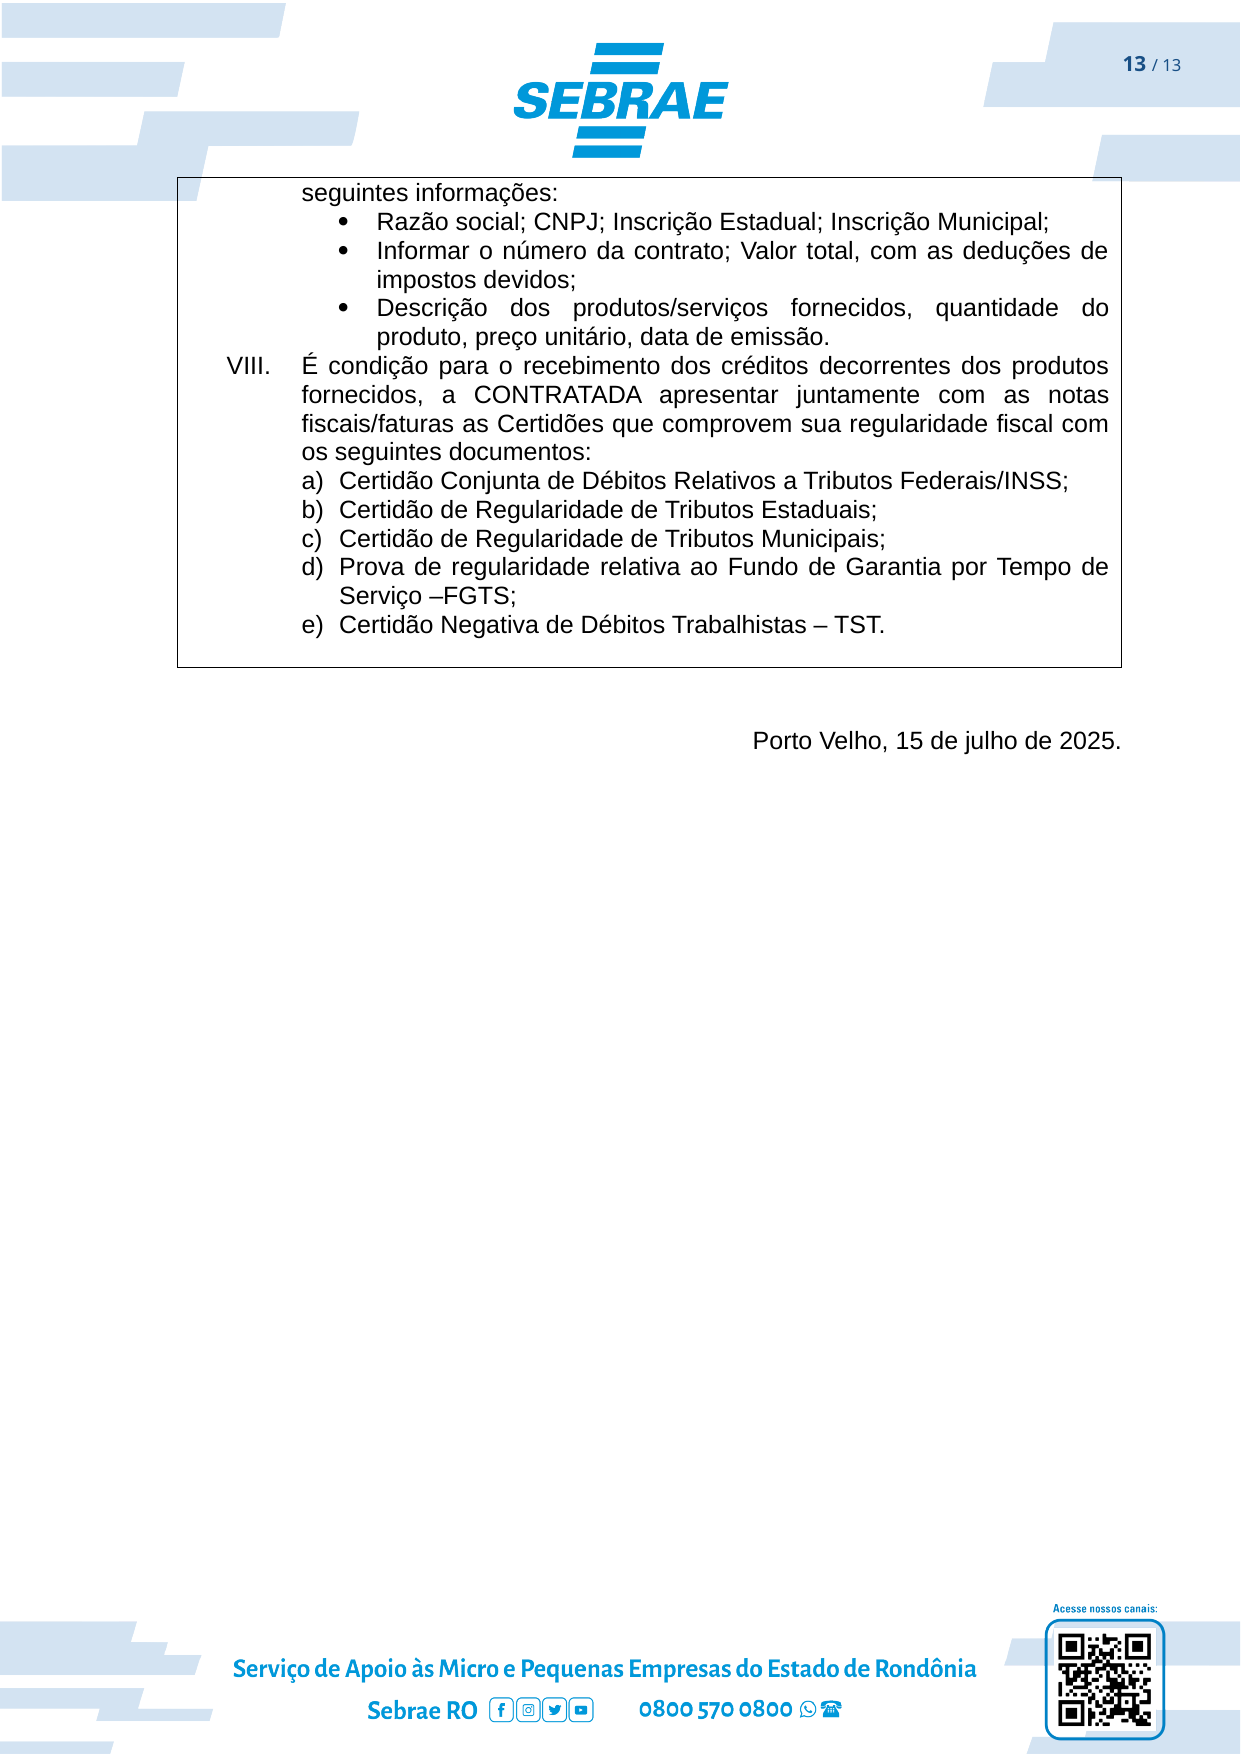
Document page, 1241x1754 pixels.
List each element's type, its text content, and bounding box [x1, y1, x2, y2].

text Porto Velho, 15 de julho de 2025. [177, 726, 1122, 754]
picture [1, 3, 1240, 201]
picture [0, 1603, 1241, 1754]
